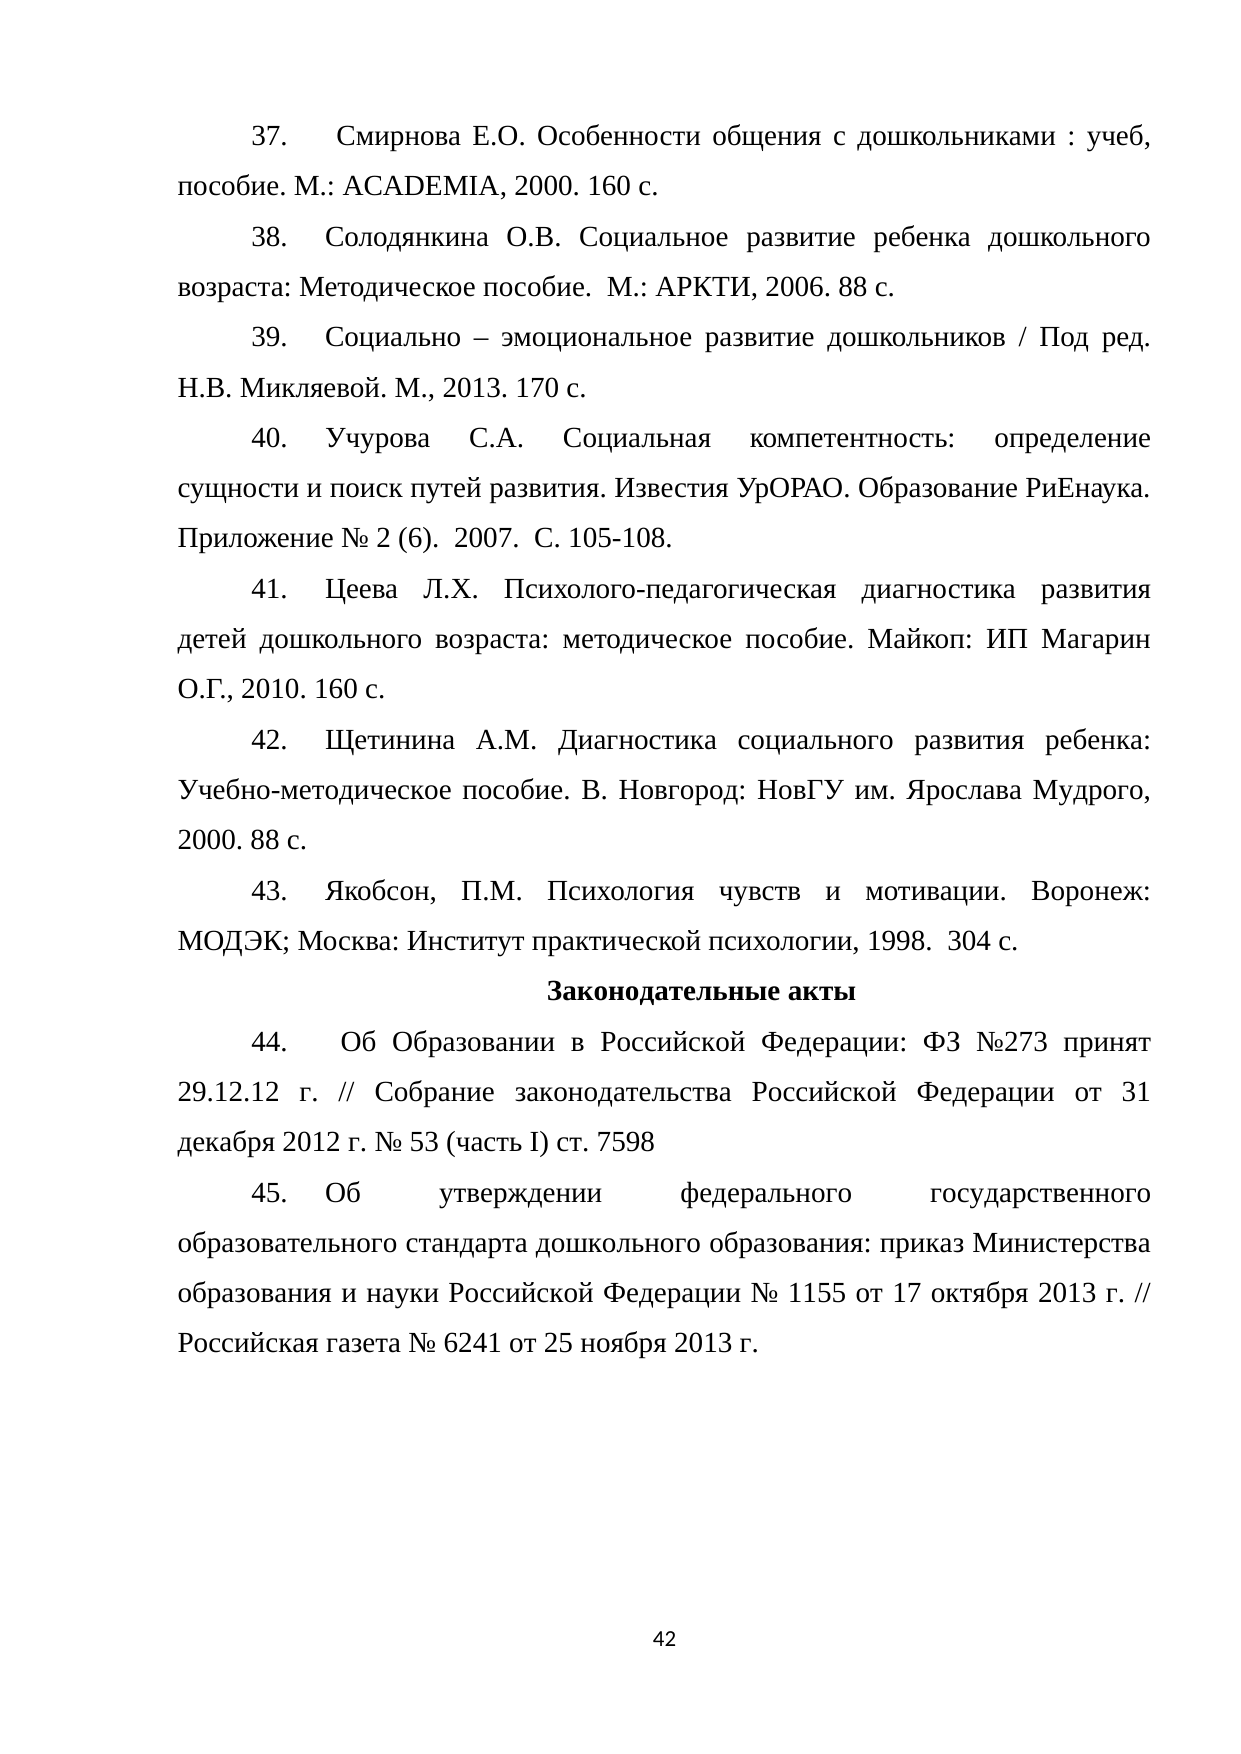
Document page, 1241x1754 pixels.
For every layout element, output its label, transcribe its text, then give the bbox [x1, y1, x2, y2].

list Об утверждении федерального государственного образовательного стандарта дошкольного образования: приказ Министерства образования и науки Российской Федерации № 1155 от 17 октября 2013 г. // Российская газета № 6241 от 25 ноября 2013 г. [177, 1175, 1152, 1359]
list Цеева Л.Х. Психолого-педагогическая диагностика развития детей дошкольного возраста: методическое пособие. Майкоп: ИП Магарин О.Г., 2010. 160 с. [177, 571, 1152, 705]
list Смирнова Е.О. Особенности общения с дошкольниками : учеб, пособие. М.: ACADEMIA, 2000. 160 с. [177, 118, 1152, 202]
list Социально – эмоциональное развитие дошкольников / Под ред. Н.В. Микляевой. М., 2013. 170 с. [177, 319, 1152, 403]
list Якобсон, П.М. Психология чувств и мотивации. Воронеж: МОДЭК; Москва: Институт практической психологии, 1998. 304 с. [177, 873, 1152, 957]
list Щетинина А.М. Диагностика социального развития ребенка: Учебно-методическое пособие. В. Новгород: НовГУ им. Ярослава Мудрого, 2000. 88 с. [177, 722, 1152, 856]
text Законодательные акты [177, 973, 1152, 1007]
list Учурова С.А. Социальная компетентность: определение сущности и поиск путей развития. Известия УрОРАО. Образование РиЕнаука. Приложение № 2 (6). 2007. С. 105-108. [177, 420, 1152, 554]
list Солодянкина О.В. Социальное развитие ребенка дошкольного возраста: Методическое пособие. М.: АРКТИ, 2006. 88 с. [177, 219, 1152, 303]
list Об Образовании в Российской Федерации: ФЗ №273 принят 29.12.12 г. // Собрание законодательства Российской Федерации от 31 декабря 2012 г. № 53 (часть I) ст. 7598 [177, 1024, 1152, 1158]
